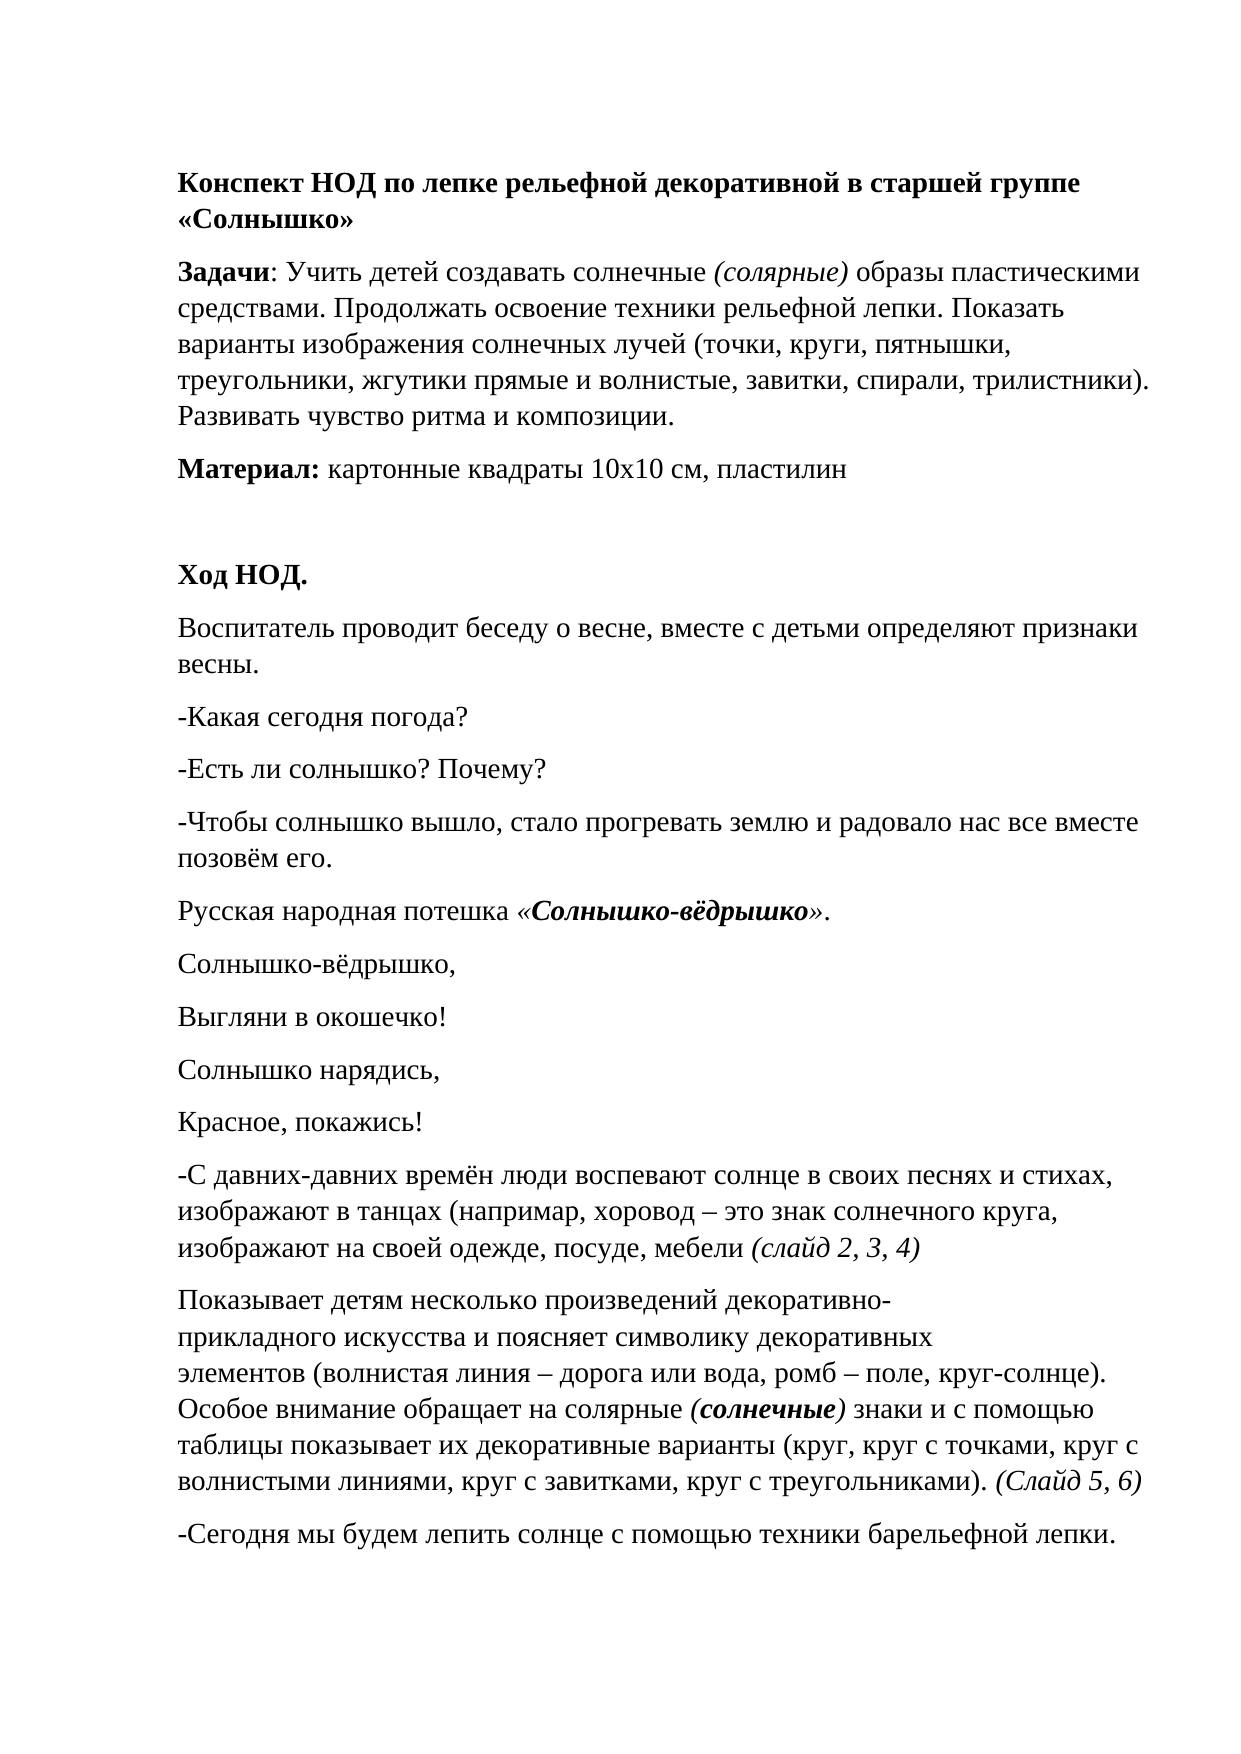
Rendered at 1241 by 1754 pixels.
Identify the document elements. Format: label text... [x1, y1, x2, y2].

text Показывает детям несколько произведений декоративно-прикладного искусства и поясняет символику декоративных элементов (волнистая линия – дорога или вода, ромб – поле, круг-солнце). Особое внимание обращает на солярные (солнечные) знаки и с помощью таблицы показывает их декоративные варианты (круг, круг с точками, круг с волнистыми линиями, круг с завитками, круг с треугольниками). (Слайд 5, 6) [177, 1282, 1152, 1497]
text Выгляни в окошечко! [177, 999, 1152, 1032]
text Задачи: Учить детей создавать солнечные (солярные) образы пластическими средствами. Продолжать освоение техники рельефной лепки. Показать варианты изображения солнечных лучей (точки, круги, пятнышки, треугольники, жгутики прямые и волнистые, завитки, спирали, трилистники). Развивать чувство ритма и композиции. [177, 254, 1152, 432]
text -Есть ли солнышко? Почему? [177, 752, 1152, 785]
text Солнышко-вёдрышко, [177, 946, 1152, 980]
text Ход НОД. [177, 557, 1152, 591]
text -Какая сегодня погода? [177, 699, 1152, 732]
text Конспект НОД по лепке рельефной декоративной в старшей группе «Солнышко» [177, 165, 1152, 235]
text -Чтобы солнышко вышло, стало прогревать землю и радовало нас все вместе позовём его. [177, 804, 1152, 874]
text Солнышко нарядись, [177, 1052, 1152, 1085]
text Русская народная потешка «Солнышко-вёдрышко». [177, 893, 1152, 927]
text -С давних-давних времён люди воспевают солнце в своих песнях и стихах, изображают в танцах (напримар, хоровод – это знак солнечного круга, изображают на своей одежде, посуде, мебели (слайд 2, 3, 4) [177, 1157, 1152, 1263]
text Материал: картонные квадраты 10х10 см, пластилин [177, 451, 1152, 485]
text Красное, покажись! [177, 1104, 1152, 1138]
text Воспитатель проводит беседу о весне, вместе с детьми определяют признаки весны. [177, 610, 1152, 679]
text -Сегодня мы будем лепить солнце с помощью техники барельефной лепки. [177, 1516, 1152, 1549]
